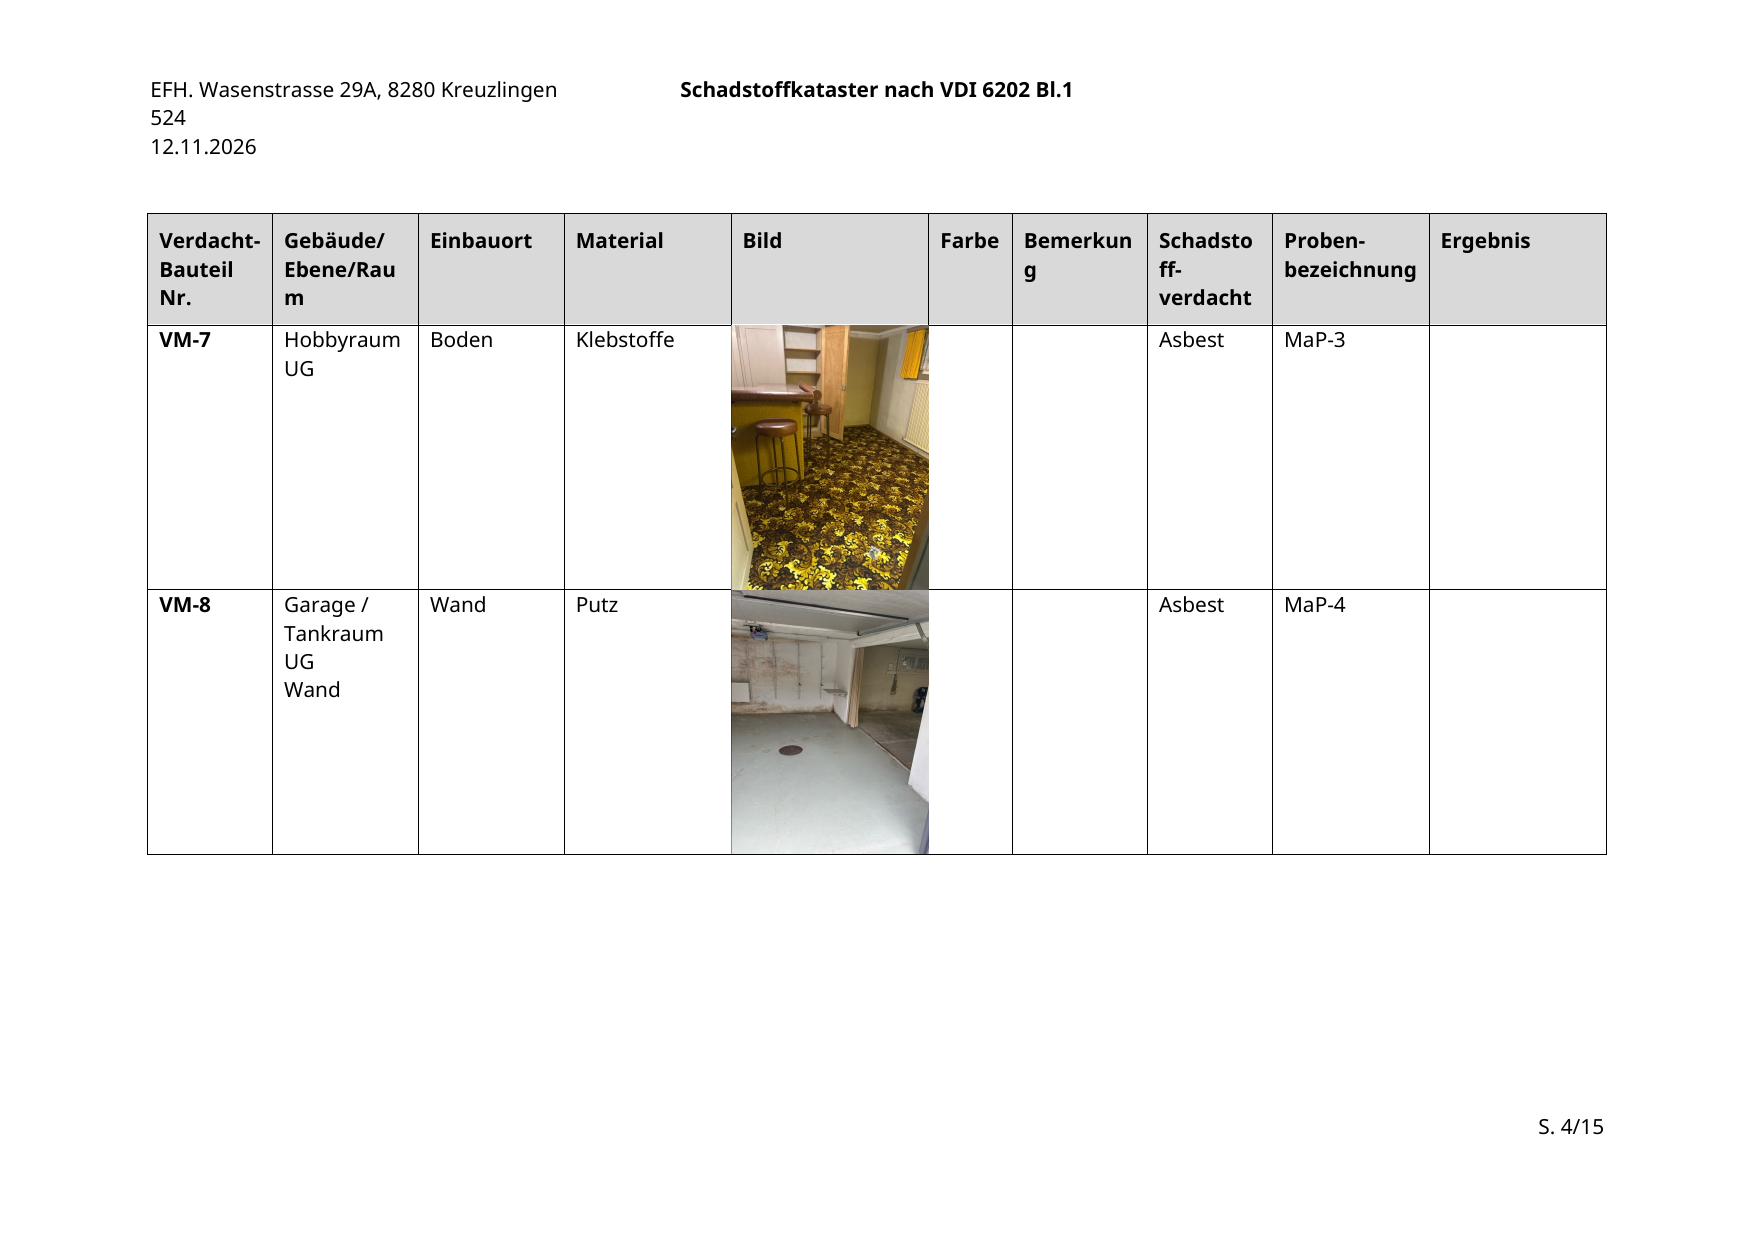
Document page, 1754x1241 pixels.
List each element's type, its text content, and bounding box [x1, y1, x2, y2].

table_cell VM-8 [148, 590, 272, 854]
table_header Einbauort [419, 214, 564, 324]
table_header Verdacht-Bauteil Nr. [148, 214, 272, 324]
table_header Bild [732, 214, 928, 324]
table_cell Hobbyraum UG [273, 326, 418, 589]
table_header Material [565, 214, 731, 324]
table_header Gebäude/ Ebene/Raum [273, 214, 418, 324]
table_cell [1013, 326, 1147, 589]
table_header Farbe [929, 214, 1012, 324]
table_cell MaP-3 [1273, 326, 1429, 589]
table_cell Asbest [1148, 590, 1272, 854]
table_cell [1430, 590, 1606, 854]
table_cell [1013, 590, 1147, 854]
picture [731, 325, 929, 854]
table_cell Boden [419, 326, 564, 589]
table_cell [1430, 326, 1606, 589]
table_header Schadstoff-verdacht [1148, 214, 1272, 324]
table_cell [929, 590, 1012, 854]
table_cell Putz [565, 590, 731, 854]
table_header Bemerkung [1013, 214, 1147, 324]
table_header Ergebnis [1430, 214, 1606, 324]
table_cell MaP-4 [1273, 590, 1429, 854]
table_cell Garage / Tankraum UG Wand [273, 590, 418, 854]
table_cell [929, 326, 1012, 589]
table_header Proben-bezeichnung [1273, 214, 1429, 324]
table_cell VM-7 [148, 326, 272, 589]
table_cell Klebstoffe [565, 326, 731, 589]
table_cell Wand [419, 590, 564, 854]
table_cell Asbest [1148, 326, 1272, 589]
